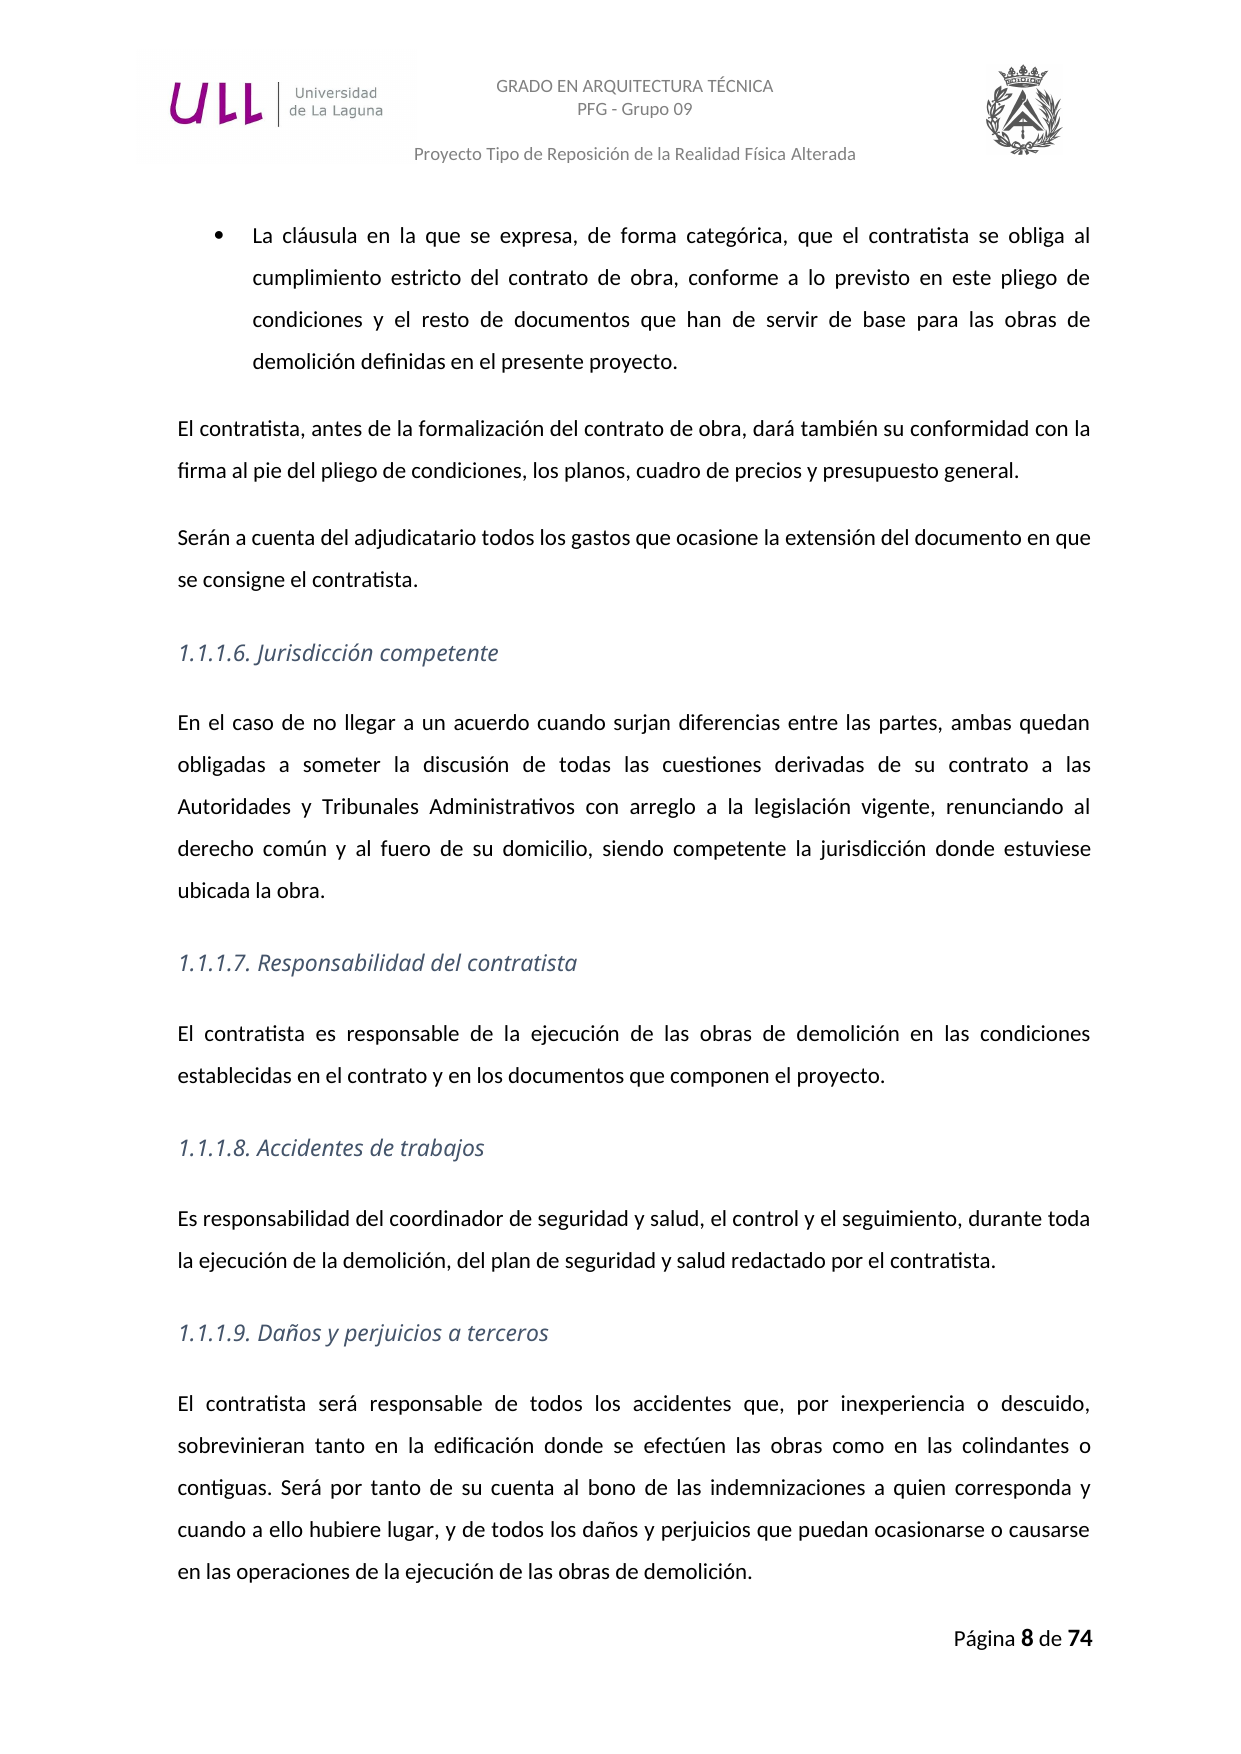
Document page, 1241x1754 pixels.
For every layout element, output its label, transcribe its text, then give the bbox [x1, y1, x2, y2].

subtitle 1.1.1.7. Responsabilidad del contratista [177, 947, 1092, 979]
list La cláusula en la que se expresa, de forma categórica, que el contratista se obliga al cumplimiento estricto del contrato de obra, conforme a lo previsto en este pliego de condiciones y el resto de documentos que han de servir de base para las obras de demolición definidas en el presente proyecto. [215, 221, 1092, 375]
subtitle 1.1.1.9. Daños y perjuicios a terceros [177, 1317, 1092, 1349]
text El contratista es responsable de la ejecución de las obras de demolición en las condiciones establecidas en el contrato y en los documentos que componen el proyecto. [177, 1019, 1092, 1089]
text El contratista será responsable de todos los accidentes que, por inexperiencia o descuido, sobrevinieran tanto en la edificación donde se efectúen las obras como en las colindantes o contiguas. Será por tanto de su cuenta al bono de las indemnizaciones a quien corresponda y cuando a ello hubiere lugar, y de todos los daños y perjuicios que puedan ocasionarse o causarse en las operaciones de la ejecución de las obras de demolición. [177, 1389, 1092, 1585]
text En el caso de no llegar a un acuerdo cuando surjan diferencias entre las partes, ambas quedan obligadas a someter la discusión de todas las cuestiones derivadas de su contrato a las Autoridades y Tribunales Administrativos con arreglo a la legislación vigente, renunciando al derecho común y al fuero de su domicilio, siendo competente la jurisdicción donde estuviese ubicada la obra. [177, 708, 1092, 904]
picture [135, 49, 417, 164]
subtitle 1.1.1.8. Accidentes de trabajos [177, 1132, 1092, 1164]
picture [986, 64, 1063, 155]
text Serán a cuenta del adjudicatario todos los gastos que ocasione la extensión del documento en que se consigne el contratista. [177, 523, 1092, 593]
text Es responsabilidad del coordinador de seguridad y salud, el control y el seguimiento, durante toda la ejecución de la demolición, del plan de seguridad y salud redactado por el contratista. [177, 1204, 1092, 1274]
text El contratista, antes de la formalización del contrato de obra, dará también su conformidad con la firma al pie del pliego de condiciones, los planos, cuadro de precios y presupuesto general. [177, 414, 1092, 484]
subtitle 1.1.1.6. Jurisdicción competente [177, 636, 1092, 668]
